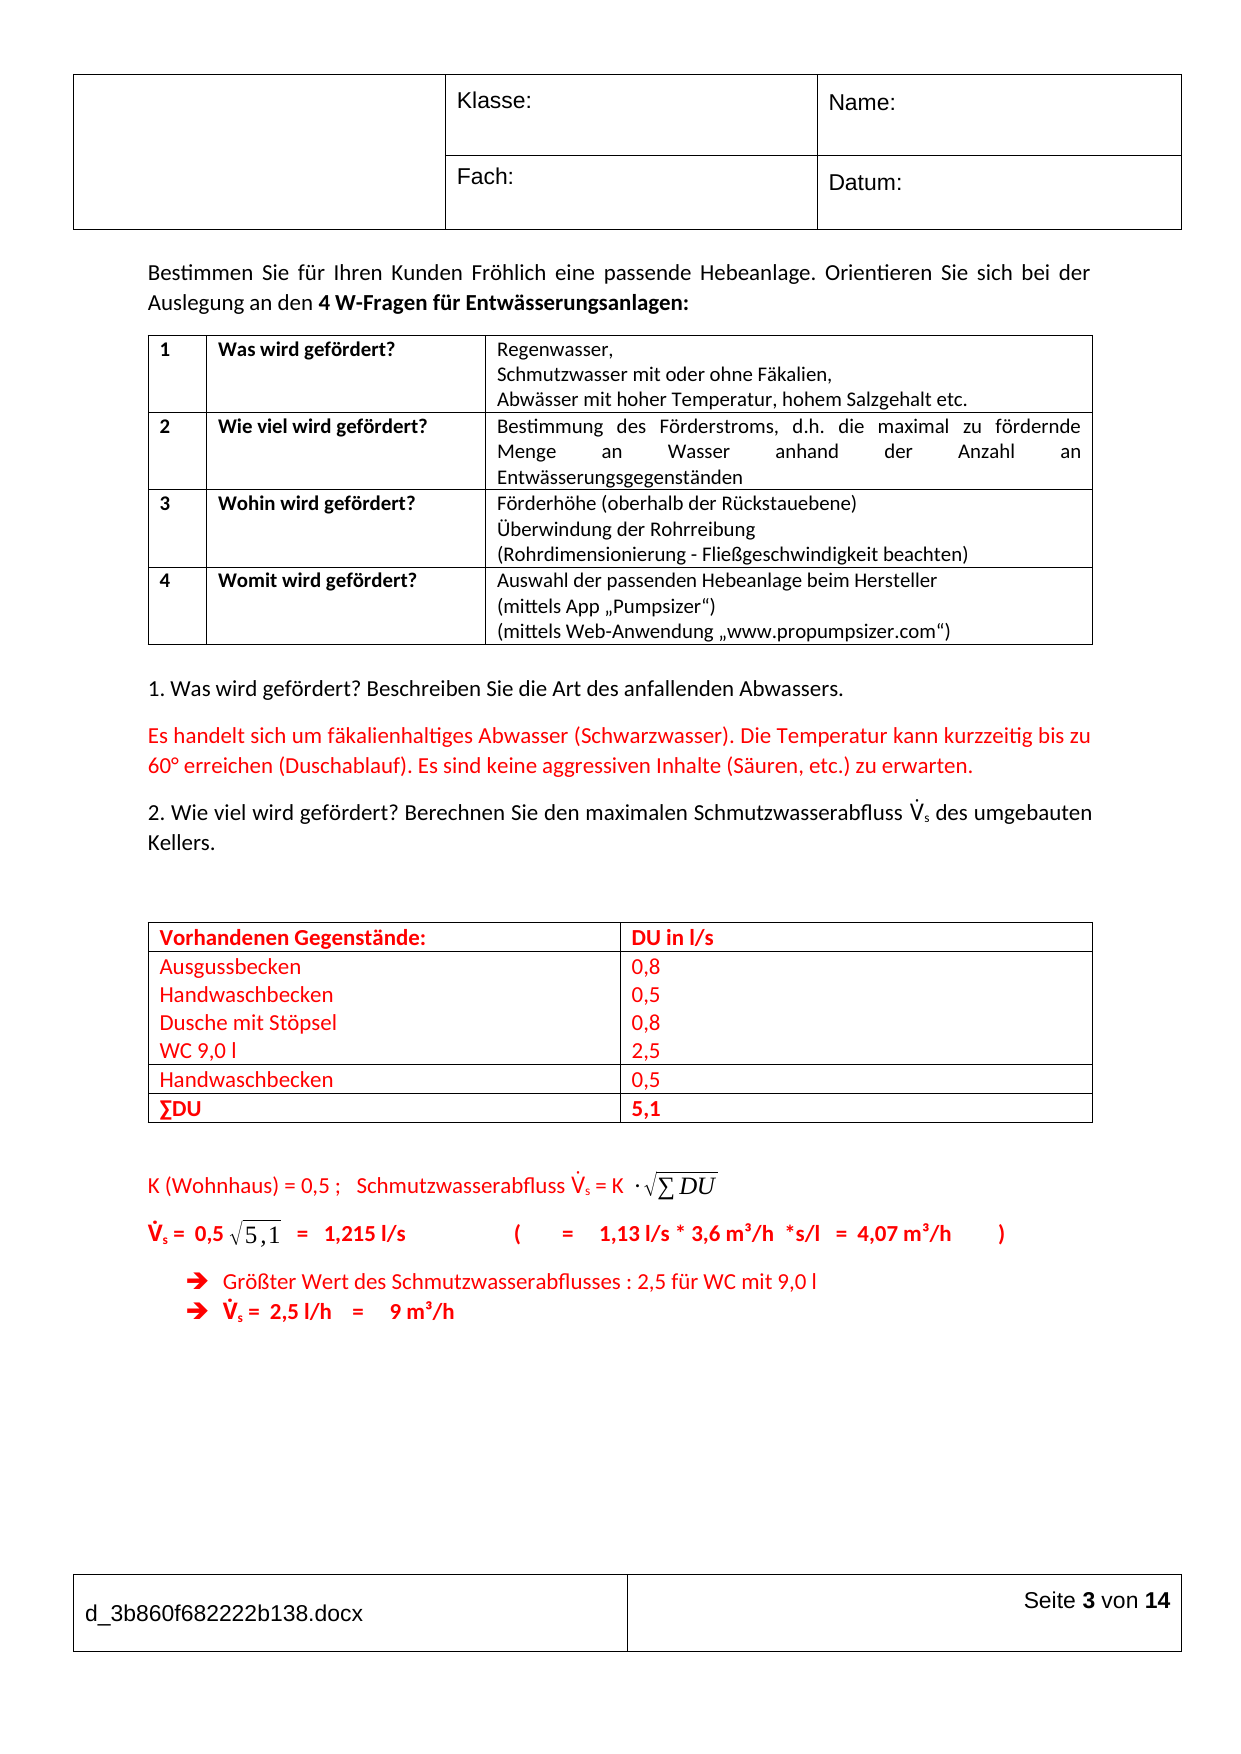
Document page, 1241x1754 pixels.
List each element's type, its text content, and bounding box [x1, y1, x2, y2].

table_cell ∑DU [149, 1094, 620, 1122]
table_header Regenwasser, Schmutzwasser mit oder ohne Fäkalien, Abwässer mit hoher Temperatur, hohem Salzgehalt etc. [486, 336, 1092, 412]
table_cell Wohin wird gefördert? [207, 490, 485, 567]
table_cell Bestimmung des Förderstroms, d.h. die maximal zu fördernde Menge an Wasser anhand der Anzahl an Entwässerungsgegenständen [486, 413, 1092, 489]
table_header DU in l/s [621, 923, 1092, 951]
text 1. Was wird gefördert? Beschreiben Sie die Art des anfallenden Abwassers. [148, 674, 1093, 702]
text K (Wohnhaus) = 0,5 ; Schmutzwasserabfluss V̇s = K [148, 1170, 1093, 1200]
table_header Was wird gefördert? [207, 336, 485, 412]
list V̇s = 2,5 l/h = 9 m³/h [185, 1297, 1093, 1326]
text 2. Wie viel wird gefördert? Berechnen Sie den maximalen Schmutzwasserabfluss V̇s des umgebauten Kellers. [148, 798, 1093, 856]
table_cell 5,1 [621, 1094, 1092, 1122]
table_cell 3 [149, 490, 206, 567]
table_cell 2 [149, 413, 206, 489]
table_header Vorhandenen Gegenstände: [149, 923, 620, 951]
table_cell 0,5 [621, 1065, 1092, 1093]
text V̇s = 0,5 = 1,215 l/s ( = 1,13 l/s * 3,6 m³/h *s/l = 4,07 m³/h ) [148, 1219, 1093, 1248]
table_cell Wie viel wird gefördert? [207, 413, 485, 489]
table_header 1 [149, 336, 206, 412]
list Größter Wert des Schmutzwasserabflusses : 2,5 für WC mit 9,0 l [185, 1267, 1093, 1295]
text Bestimmen Sie für Ihren Kunden Fröhlich eine passende Hebeanlage. Orientieren Sie sich bei der Auslegung an den 4 W-Fragen für Entwässerungsanlagen: [148, 258, 1093, 316]
table_cell Auswahl der passenden Hebeanlage beim Hersteller (mittels App „Pumpsizer“) (mittels Web-Anwendung „www.propumpsizer.com“) [486, 568, 1092, 644]
text Es handelt sich um fäkalienhaltiges Abwasser (Schwarzwasser). Die Temperatur kann kurzzeitig bis zu 60° erreichen (Duschablauf). Es sind keine aggressiven Inhalte (Säuren, etc.) zu erwarten. [148, 721, 1093, 779]
table_cell Handwaschbecken [149, 1065, 620, 1093]
table_cell Womit wird gefördert? [207, 568, 485, 644]
table_cell 4 [149, 568, 206, 644]
table_cell Ausgussbecken Handwaschbecken Dusche mit Stöpsel WC 9,0 l [149, 952, 620, 1064]
table_cell 0,8 0,5 0,8 2,5 [621, 952, 1092, 1064]
table_cell Förderhöhe (oberhalb der Rückstauebene) Überwindung der Rohrreibung (Rohrdimensionierung - Fließgeschwindigkeit beachten) [486, 490, 1092, 567]
